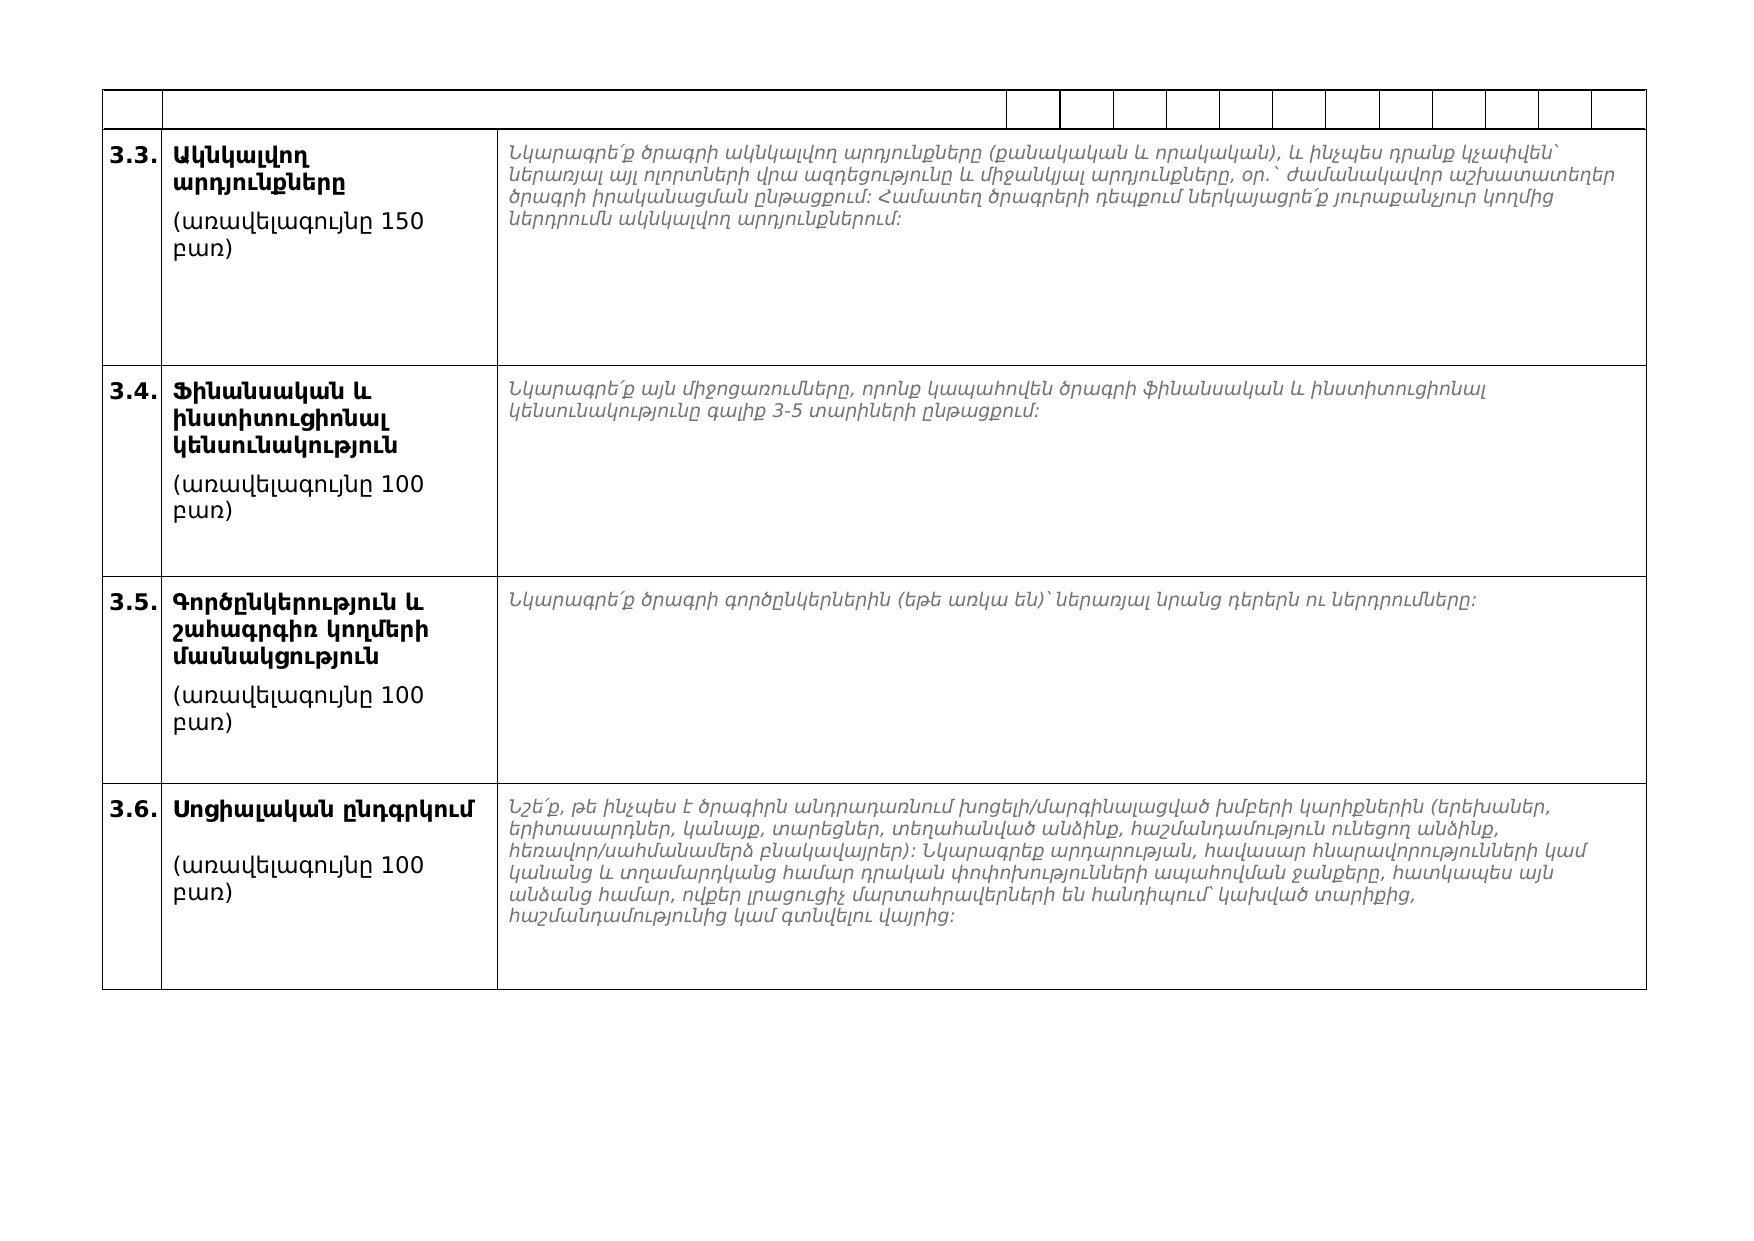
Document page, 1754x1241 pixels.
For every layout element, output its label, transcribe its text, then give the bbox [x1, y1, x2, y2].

table_cell [1167, 91, 1219, 128]
table_cell [103, 784, 161, 989]
table_cell [1220, 91, 1272, 128]
table_cell [1061, 91, 1113, 128]
table_cell Գործընկերություն և շահագրգիռ կողմերի մասնակցություն (առավելագույնը 100 բառ) [162, 577, 497, 783]
table_cell Նկարագրե՛ք ծրագրի գործընկերներին (եթե առկա են)՝ ներառյալ նրանց դերերն ու ներդրումները: [498, 577, 1646, 783]
table_cell Ակնկալվող արդյունքները (առավելագույնը 150 բառ) [162, 130, 497, 365]
table_cell Նշե՛ք, թե ինչպես է ծրագիրն անդրադառնում խոցելի/մարգինալացված խմբերի կարիքներին (երեխաներ, երիտասարդներ, կանայք, տարեցներ, տեղահանված անձինք, հաշմանդամություն ունեցող անձինք, հեռավոր/սահմանամերձ բնակավայրեր): Նկարագրեք արդարության, հավասար հնարավորությունների կամ կանանց և տղամարդկանց համար դրական փոփոխությունների ապահովման ջանքերը, հատկապես այն անձանց համար, ովքեր լրացուցիչ մարտահրավերների են հանդիպում՝ կախված տարիքից, հաշմանդամությունից կամ գտնվելու վայրից: [498, 784, 1646, 989]
table_cell [103, 130, 161, 365]
table_cell [103, 91, 162, 128]
table_cell Ֆինանսական և ինստիտուցիոնալ կենսունակություն (առավելագույնը 100 բառ) [162, 366, 497, 576]
table_cell [1007, 91, 1059, 128]
table_cell [1326, 91, 1379, 128]
table_cell [1273, 91, 1325, 128]
table_cell Սոցիալական ընդգրկում (առավելագույնը 100 բառ) [162, 784, 497, 989]
table_cell [1433, 91, 1485, 128]
table_cell [163, 91, 1006, 128]
table_cell Նկարագրե՛ք այն միջոցառումները, որոնք կապահովեն ծրագրի ֆինանսական և ինստիտուցիոնալ կենսունակությունը գալիք 3-5 տարիների ընթացքում: [498, 366, 1646, 576]
table_cell [103, 366, 161, 576]
table_cell Նկարագրե՛ք ծրագրի ակնկալվող արդյունքները (քանակական և որակական), և ինչպես դրանք կչափվեն՝ ներառյալ այլ ոլորտների վրա ազդեցությունը և միջանկյալ արդյունքները, օր.` ժամանակավոր աշխատատեղեր ծրագրի իրականացման ընթացքում: Համատեղ ծրագրերի դեպքում ներկայացրե՛ք յուրաքանչյուր կողմից ներդրումն ակնկալվող արդյունքներում: [498, 130, 1646, 365]
table_cell [1592, 90, 1646, 129]
table_cell [1539, 91, 1591, 128]
table_cell [103, 577, 161, 783]
table_cell [1380, 91, 1432, 128]
table_cell [1114, 91, 1166, 128]
table_cell [1486, 91, 1538, 128]
